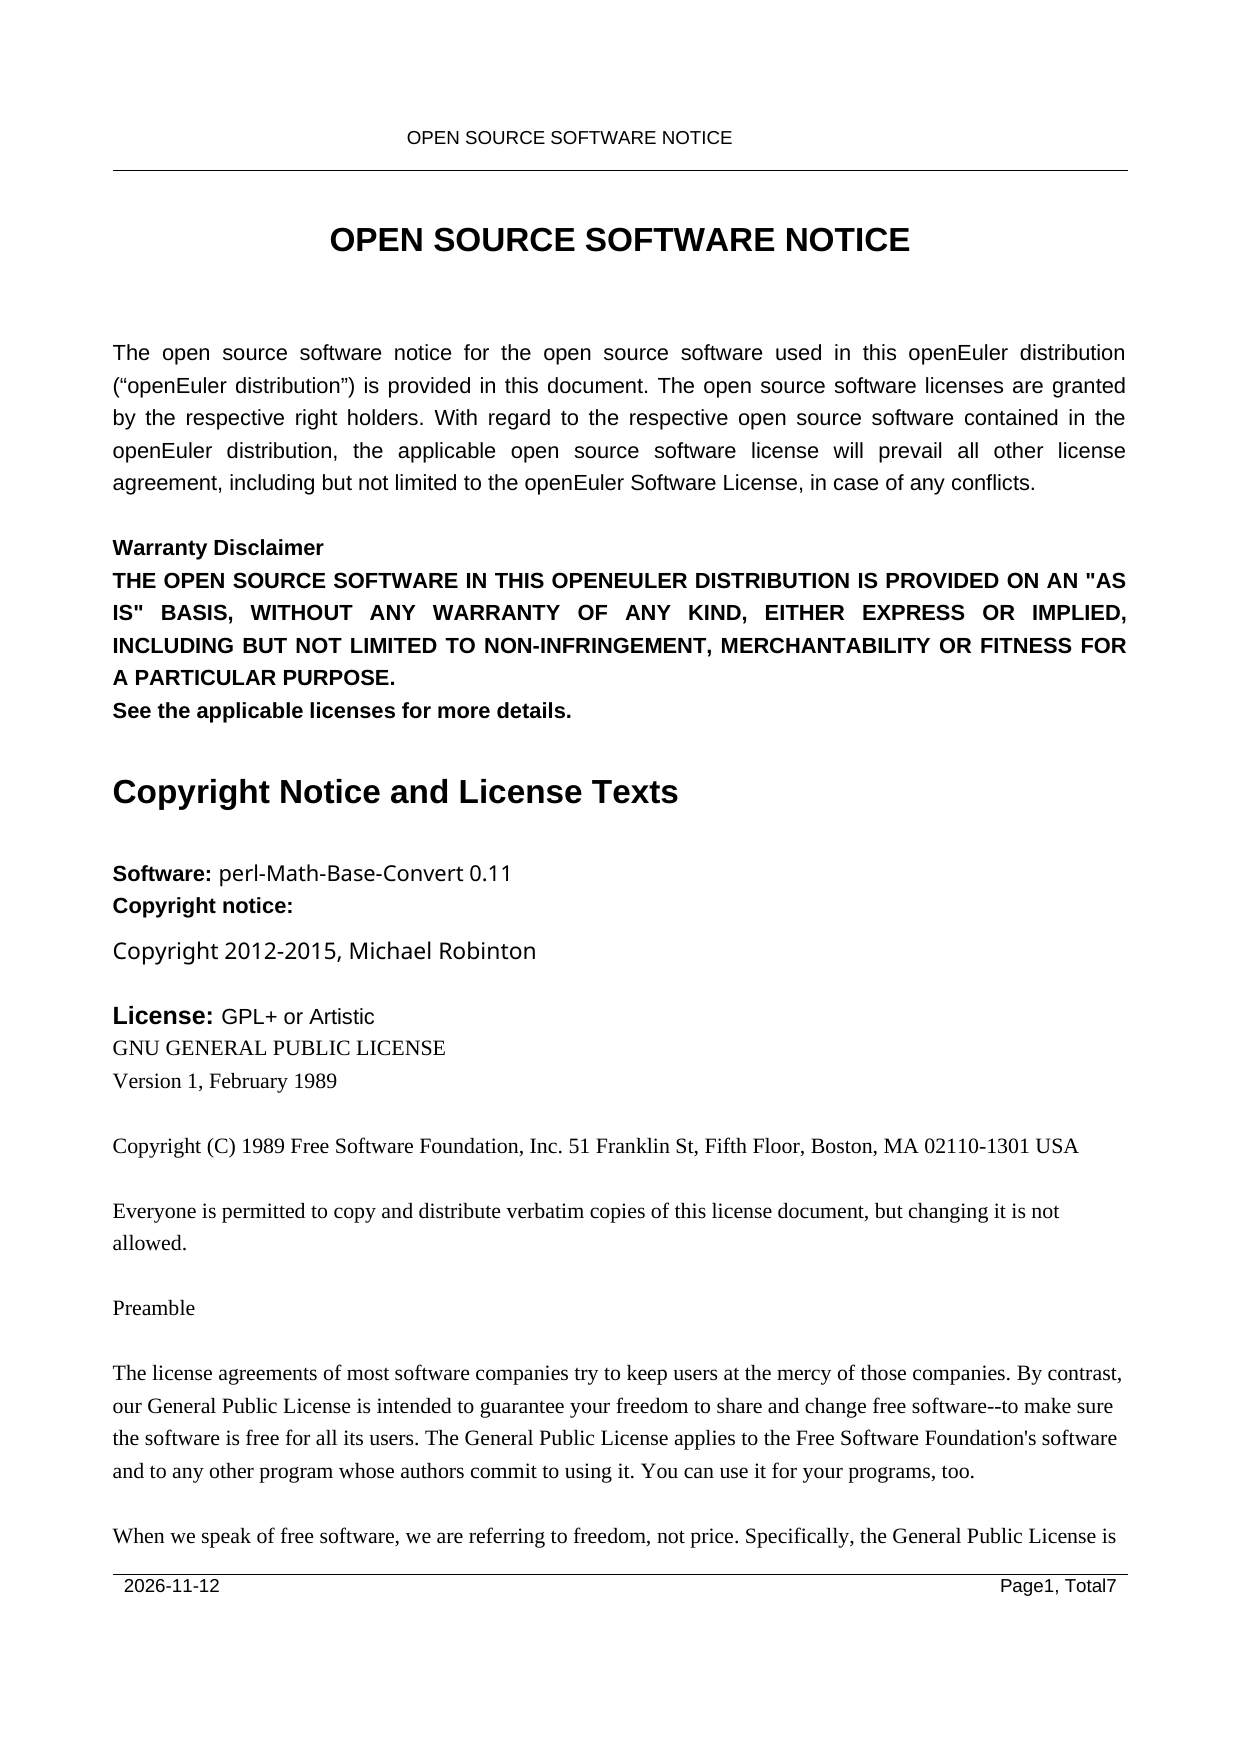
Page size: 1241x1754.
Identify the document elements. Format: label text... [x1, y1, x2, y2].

text Warranty Disclaimer [112, 531, 1128, 564]
text Copyright Notice and License Texts [112, 759, 1128, 824]
text Copyright 2012-2015, Michael Robinton [112, 934, 1128, 999]
text OPEN SOURCE SOFTWARE NOTICE [112, 206, 1128, 271]
text Copyright notice: [112, 889, 1128, 921]
text THE OPEN SOURCE SOFTWARE IN THIS OPENEULER DISTRIBUTION IS PROVIDED ON AN "AS IS" BASIS, WITHOUT ANY WARRANTY OF ANY KIND, EITHER EXPRESS OR IMPLIED, INCLUDING BUT NOT LIMITED TO NON-INFRINGEMENT, MERCHANTABILITY OR FITNESS FOR A PARTICULAR PURPOSE. See the applicable licenses for more details. [112, 564, 1128, 726]
title Software: perl-Math-Base-Convert 0.11 [112, 856, 1128, 889]
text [112, 1031, 1128, 1551]
text The open source software notice for the open source software used in this openEuler distribution (“openEuler distribution”) is provided in this document. The open source software licenses are granted by the respective right holders. With regard to the respective open source software contained in the openEuler distribution, the applicable open source software license will prevail all other license agreement, including but not limited to the openEuler Software License, in case of any conflicts. [112, 336, 1128, 499]
text License: GPL+ or Artistic [112, 999, 1128, 1031]
